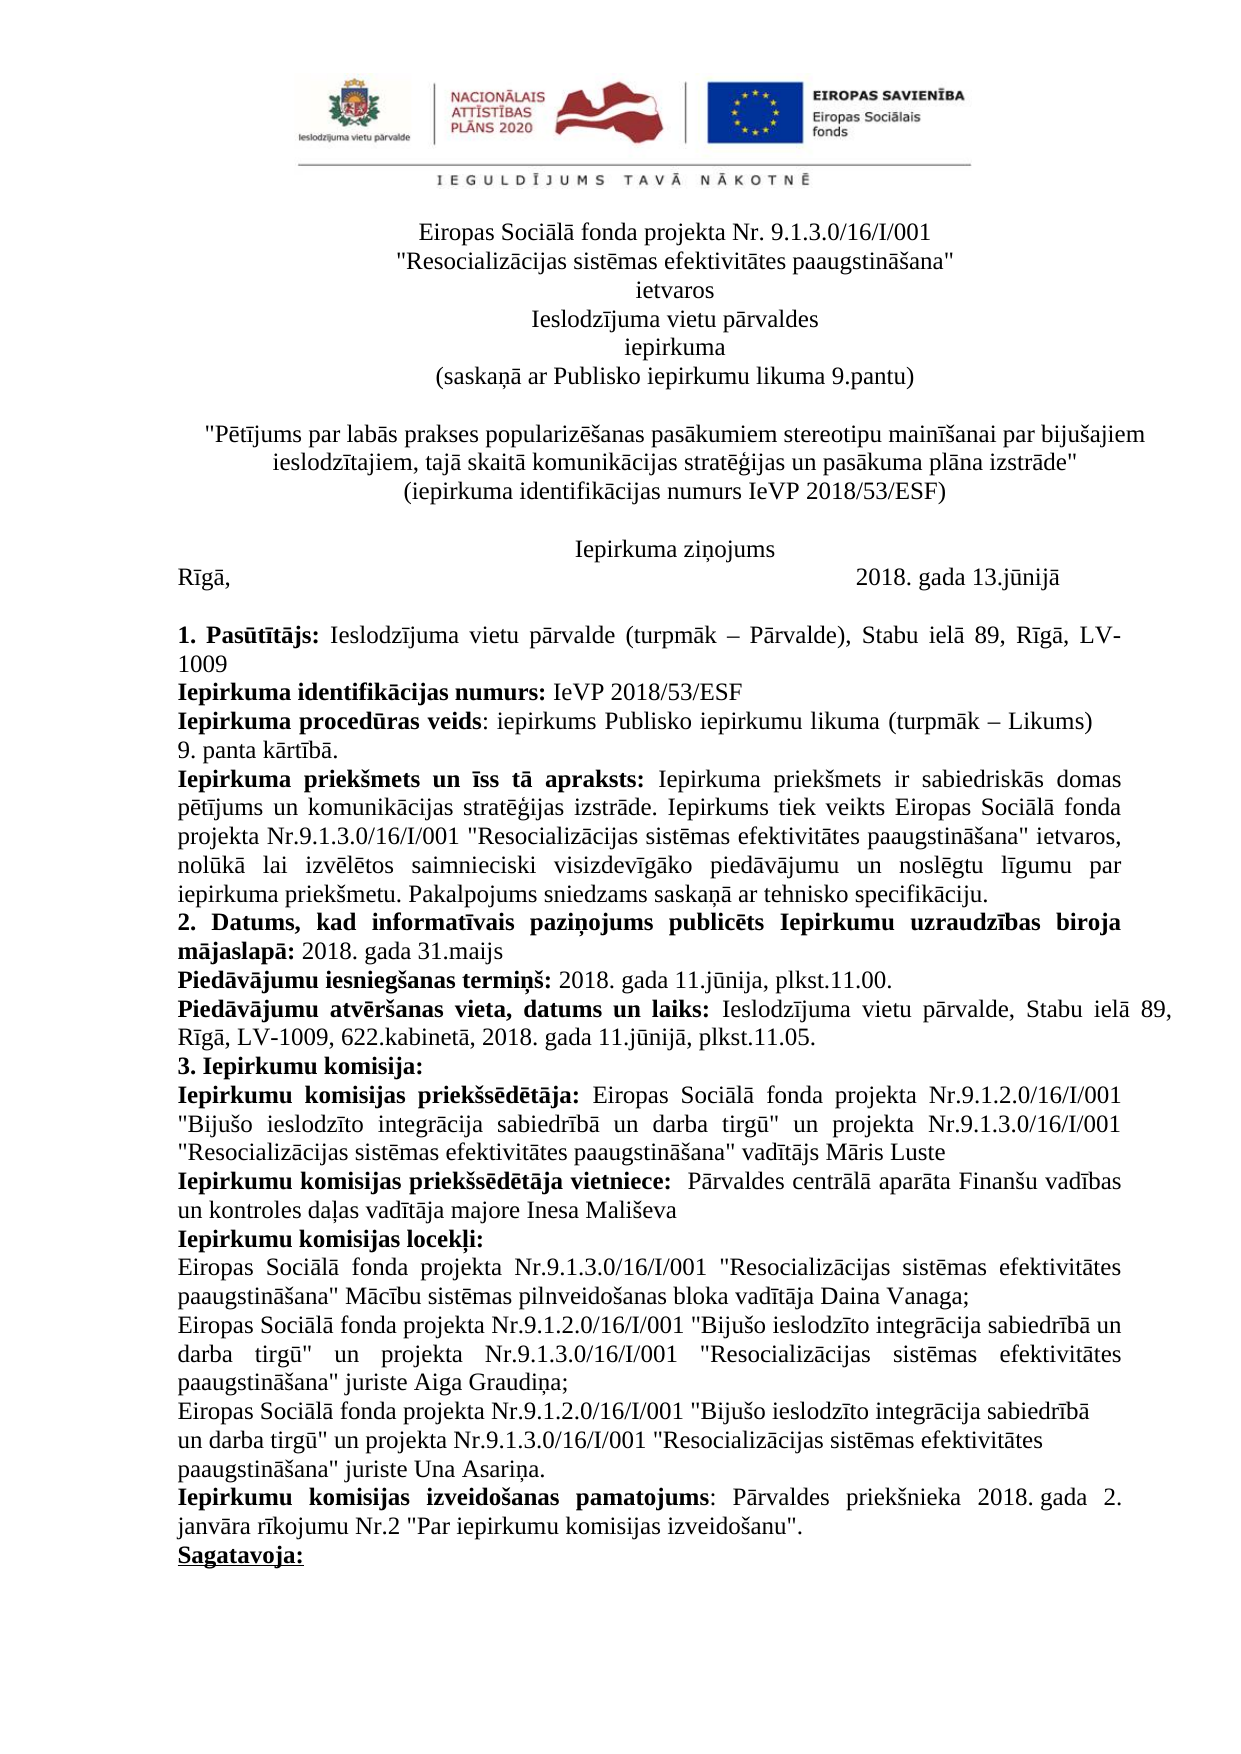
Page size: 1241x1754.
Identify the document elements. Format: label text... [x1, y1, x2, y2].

text 2. Datums, kad informatīvais paziņojums publicēts Iepirkumu uzraudzības biroja mājaslapā: 2018. gada 31.maijs [177, 907, 1122, 965]
text Iepirkuma identifikācijas numurs: IeVP 2018/53/ESF [177, 677, 1172, 706]
text Iepirkumu komisijas izveidošanas pamatojums: Pārvaldes priekšnieka 2018. gada 2. janvāra rīkojumu Nr.2 "Par iepirkumu komisijas izveidošanu". [177, 1482, 1122, 1540]
text 3. Iepirkumu komisija: [177, 1051, 1172, 1080]
text Piedāvājumu atvēršanas vieta, datums un laiks: Ieslodzījuma vietu pārvalde, Stabu ielā 89, Rīgā, LV-1009, 622.kabinetā, 2018. gada 11.jūnijā, plkst.11.05. [177, 994, 1172, 1051]
text "Resocializācijas sistēmas efektivitātes paaugstināšana" [177, 246, 1172, 275]
text Iepirkumu komisijas locekļi: [177, 1224, 1093, 1252]
text Sagatavoja: [177, 1540, 1088, 1569]
text Eiropas Sociālā fonda projekta Nr.9.1.2.0/16/I/001 "Bijušo ieslodzīto integrācija sabiedrībā un darba tirgū" un projekta Nr.9.1.3.0/16/I/001 "Resocializācijas sistēmas efektivitātes paaugstināšana" juriste Aiga Graudiņa; [177, 1310, 1122, 1396]
text iepirkuma [177, 332, 1172, 361]
text Piedāvājumu iesniegšanas termiņš: 2018. gada 11.jūnija, plkst.11.00. [177, 965, 1172, 994]
text Iepirkuma procedūras veids: iepirkums Publisko iepirkumu likuma (turpmāk – Likums) 9. panta kārtībā. [177, 706, 1093, 764]
text Iepirkuma ziņojums [177, 534, 1172, 562]
picture [294, 73, 976, 189]
text Rīgā, 2018. gada 13.jūnijā [177, 562, 1172, 591]
text Iepirkumu komisijas priekšsēdētāja: Eiropas Sociālā fonda projekta Nr.9.1.2.0/16/I/001 "Bijušo ieslodzīto integrācija sabiedrībā un darba tirgū" un projekta Nr.9.1.3.0/16/I/001 "Resocializācijas sistēmas efektivitātes paaugstināšana" vadītājs Māris Luste [177, 1080, 1122, 1166]
text 1. Pasūtītājs: Ieslodzījuma vietu pārvalde (turpmāk – Pārvalde), Stabu ielā 89, Rīgā, LV-1009 [177, 620, 1122, 677]
text Iepirkumu komisijas priekšsēdētāja vietniece: Pārvaldes centrālā aparāta Finanšu vadības un kontroles daļas vadītāja majore Inesa Mališeva [177, 1166, 1122, 1224]
text Eiropas Sociālā fonda projekta Nr. 9.1.3.0/16/I/001 [177, 217, 1172, 246]
text "Pētījums par labās prakses popularizēšanas pasākumiem stereotipu mainīšanai par bijušajiem ieslodzītajiem, tajā skaitā komunikācijas stratēģijas un pasākuma plāna izstrāde" [177, 419, 1172, 476]
text Eiropas Sociālā fonda projekta Nr.9.1.2.0/16/I/001 "Bijušo ieslodzīto integrācija sabiedrībā un darba tirgū" un projekta Nr.9.1.3.0/16/I/001 "Resocializācijas sistēmas efektivitātes paaugstināšana" juriste Una Asariņa. [177, 1396, 1093, 1482]
text Ieslodzījuma vietu pārvaldes [177, 304, 1172, 332]
text (saskaņā ar Publisko iepirkumu likuma 9.pantu) [177, 361, 1172, 390]
text ietvaros [177, 275, 1172, 304]
text Iepirkuma priekšmets un īss tā apraksts: Iepirkuma priekšmets ir sabiedriskās domas pētījums un komunikācijas stratēģijas izstrāde. Iepirkums tiek veikts Eiropas Sociālā fonda projekta Nr.9.1.3.0/16/I/001 "Resocializācijas sistēmas efektivitātes paaugstināšana" ietvaros, nolūkā lai izvēlētos saimnieciski visizdevīgāko piedāvājumu un noslēgtu līgumu par iepirkuma priekšmetu. Pakalpojums sniedzams saskaņā ar tehnisko specifikāciju. [177, 764, 1122, 907]
text Eiropas Sociālā fonda projekta Nr.9.1.3.0/16/I/001 "Resocializācijas sistēmas efektivitātes paaugstināšana" Mācību sistēmas pilnveidošanas bloka vadītāja Daina Vanaga; [177, 1252, 1122, 1310]
text (iepirkuma identifikācijas numurs IeVP 2018/53/ESF) [177, 476, 1172, 505]
